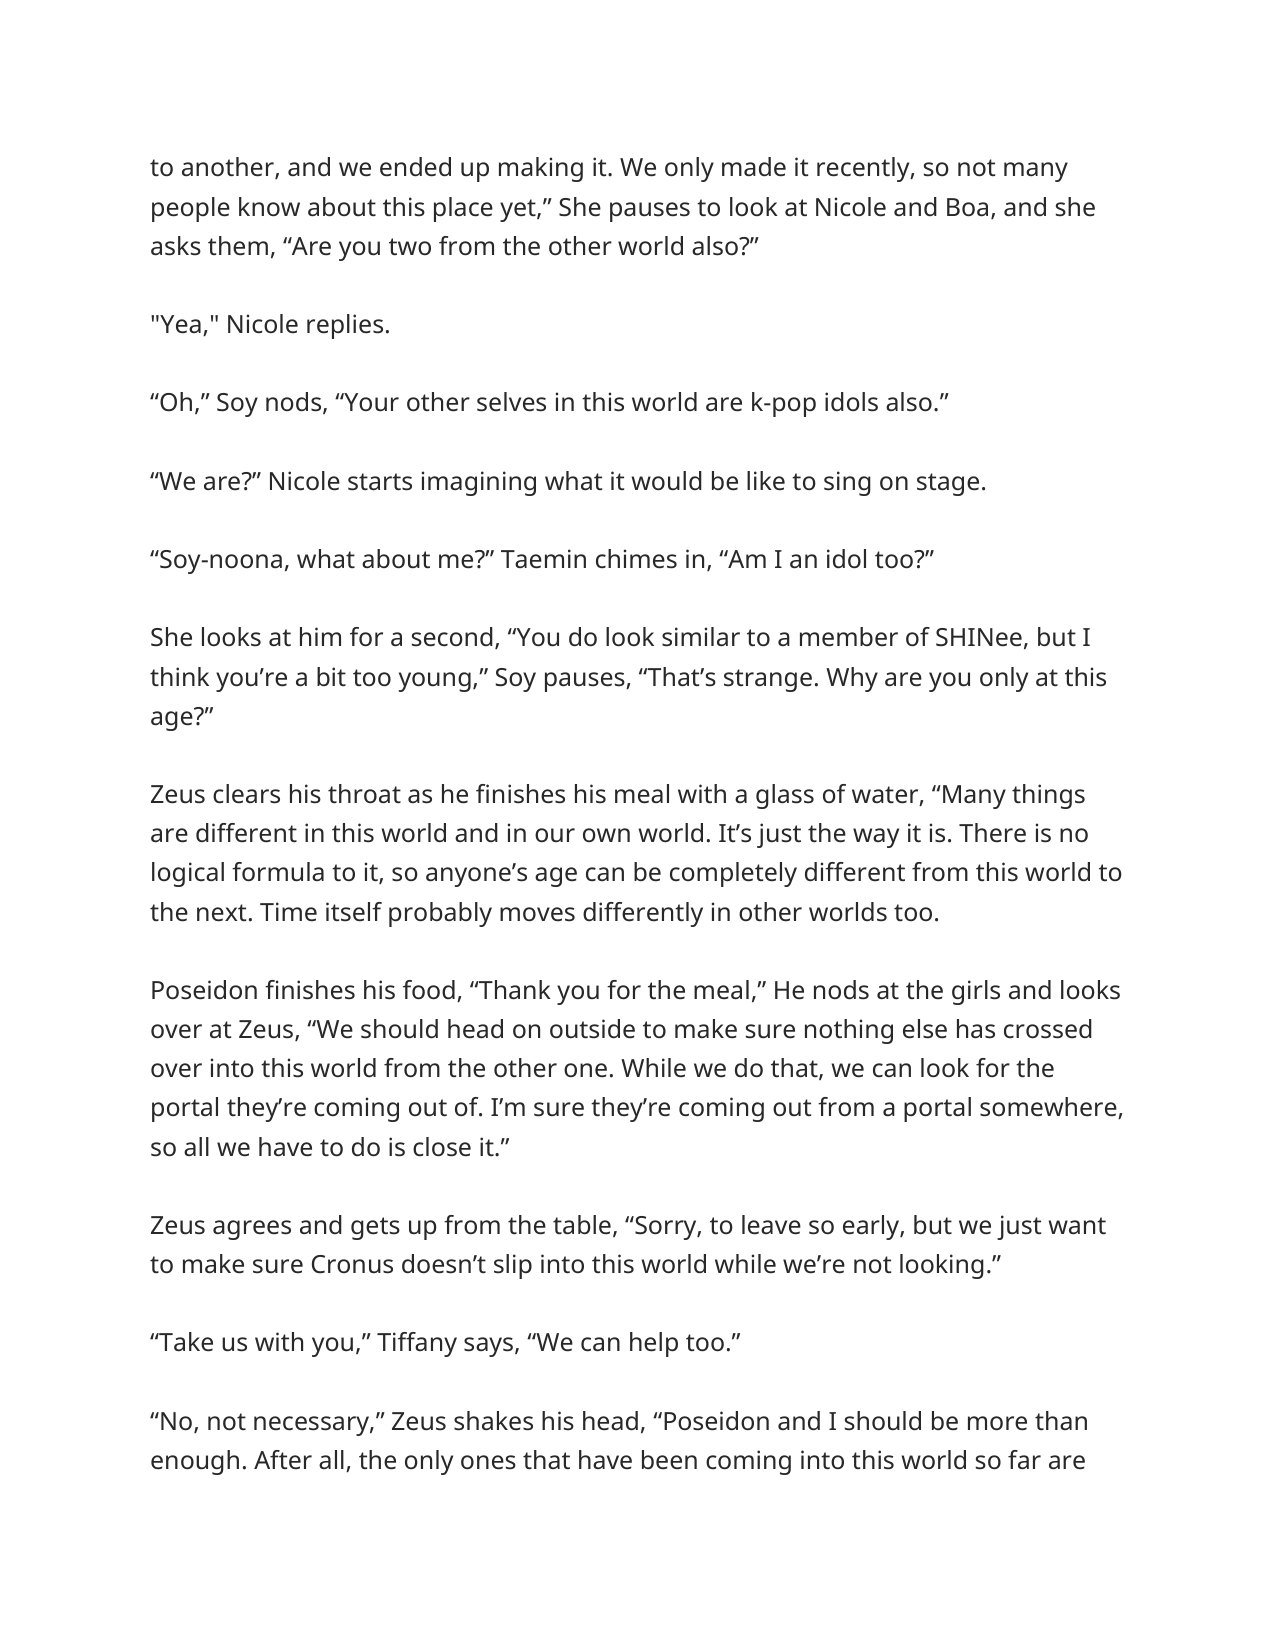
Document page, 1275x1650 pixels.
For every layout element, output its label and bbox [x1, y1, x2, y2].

text [150, 150, 1125, 1090]
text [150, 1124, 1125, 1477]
